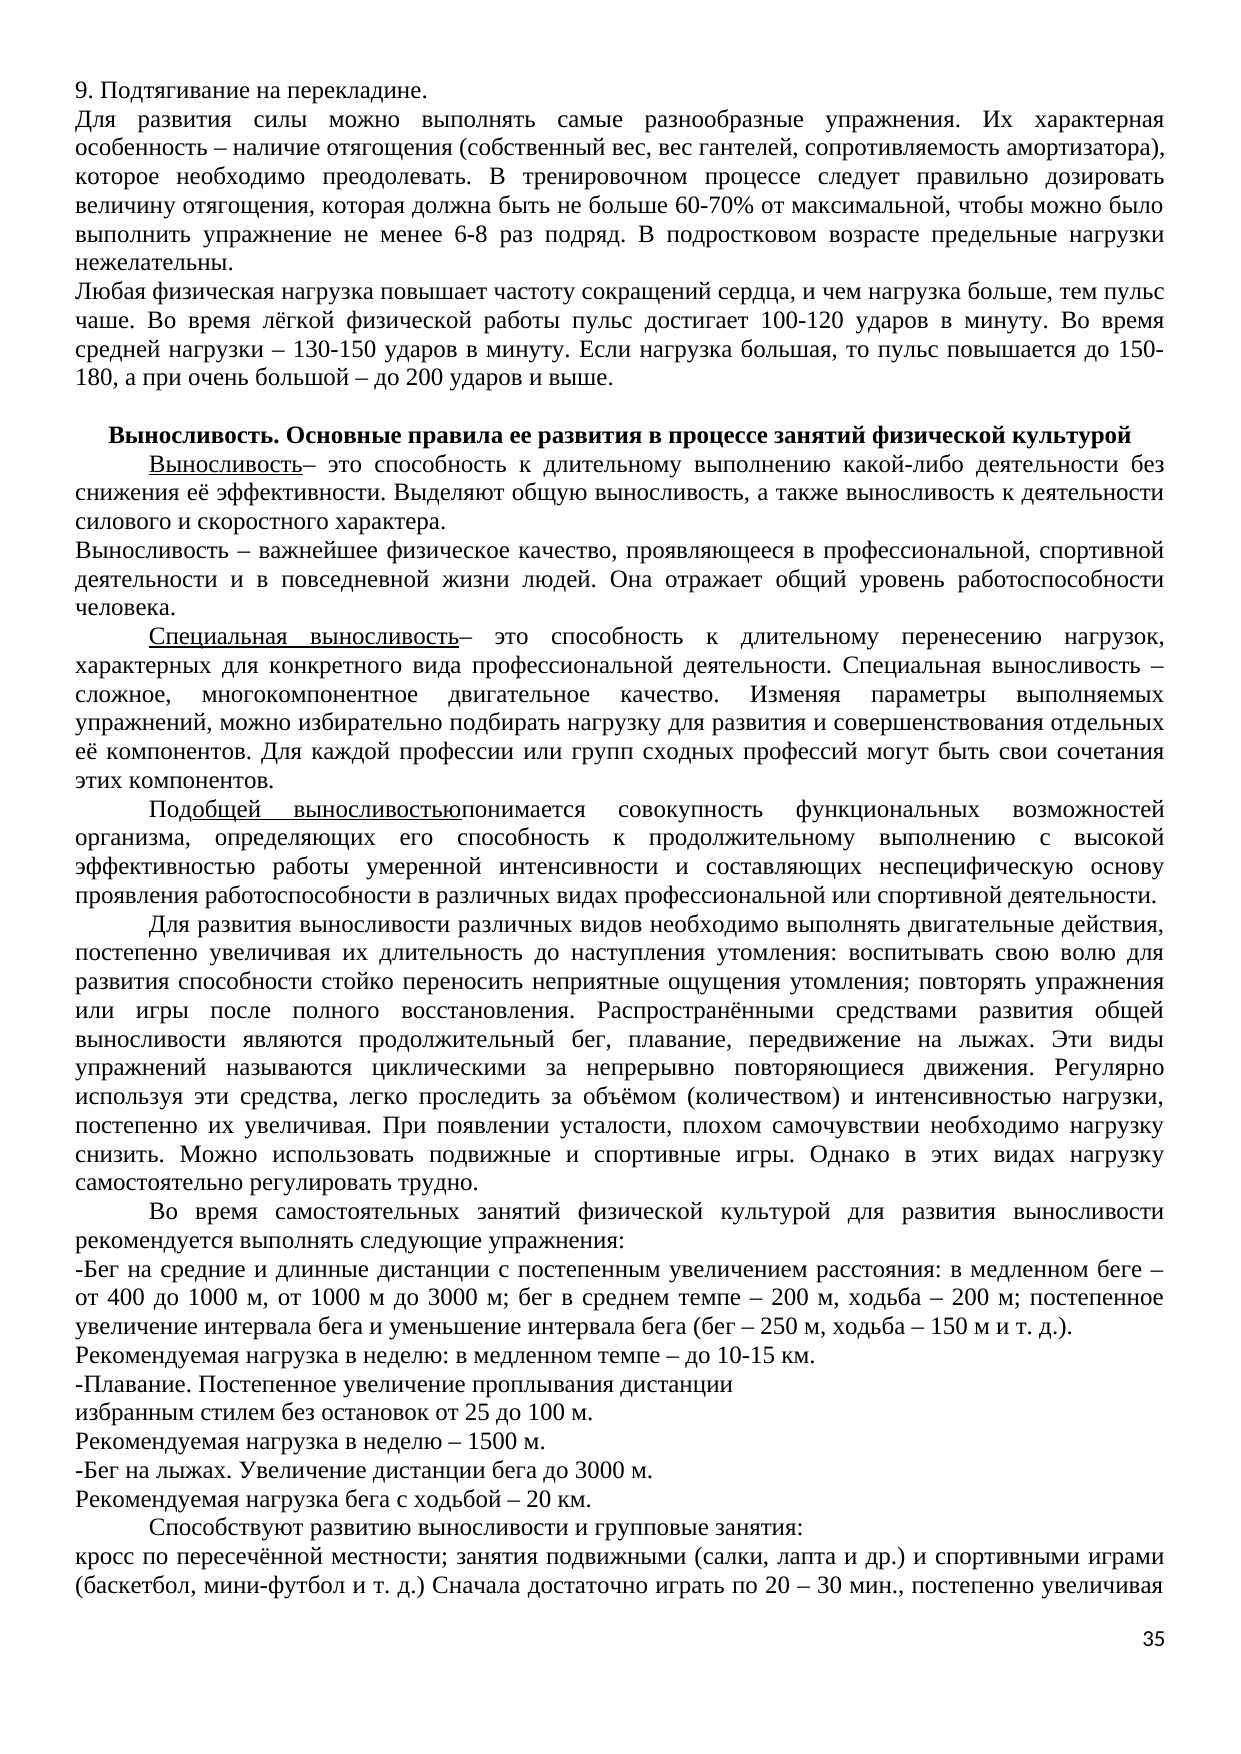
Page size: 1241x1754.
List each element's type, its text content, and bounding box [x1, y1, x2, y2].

text Для развития выносливости различных видов необходимо выполнять двигательные действия, постепенно увеличивая их длительность до наступления утомления: воспитывать свою волю для развития способности стойко переносить неприятные ощущения утомления; повторять упражнения или игры после полного восстановления. Распространёнными средствами развития общей выносливости являются продолжительный бег, плавание, передвижение на лыжах. Эти виды упражнений называются циклическими за непрерывно повторяющиеся движения. Регулярно используя эти средства, легко проследить за объёмом (количеством) и интенсивностью нагрузки, постепенно их увеличивая. При появлении усталости, плохом самочувствии необходимо нагрузку снизить. Можно использовать подвижные и спортивные игры. Однако в этих видах нагрузку самостоятельно регулировать трудно. [75, 909, 1165, 1196]
text -Плавание. Постепенное увеличение проплывания дистанции [75, 1369, 1165, 1397]
text Во время самостоятельных занятий физической культурой для развития выносливости рекомендуется выполнять следующие упражнения: [75, 1196, 1165, 1254]
text -Бег на средние и длинные дистанции с постепенным увеличением расстояния: в медленном беге – от 400 до 1000 м, от 1000 м до 3000 м; бег в среднем темпе – 200 м, ходьба – 200 м; постепенное увеличение интервала бега и уменьшение интервала бега (бег – 250 м, ходьба – 150 м и т. д.). [75, 1254, 1165, 1340]
text Рекомендуемая нагрузка в неделю – 1500 м. [75, 1426, 1165, 1455]
text -Бег на лыжах. Увеличение дистанции бега до 3000 м. [75, 1455, 1165, 1484]
text Способствуют развитию выносливости и групповые занятия: [75, 1512, 1165, 1541]
text Любая физическая нагрузка повышает частоту сокращений сердца, и чем нагрузка больше, тем пульс чаше. Во время лёгкой физической работы пульс достигает 100-120 ударов в минуту. Во время средней нагрузки – 130-150 ударов в минуту. Если нагрузка большая, то пульс повышается до 150-180, а при очень большой – до 200 ударов и выше. [75, 276, 1165, 391]
text Рекомендуемая нагрузка в неделю: в медленном темпе – до 10-15 км. [75, 1340, 1165, 1369]
text Выносливость. Основные правила ее развития в процессе занятий физической культурой [75, 420, 1165, 449]
text Специальная выносливость– это способность к длительному перенесению нагрузок, характерных для конкретного вида профессиональной деятельности. Специальная выносливость – сложное, многокомпонентное двигательное качество. Изменяя параметры выполняемых упражнений, можно избирательно подбирать нагрузку для развития и совершенствования отдельных её компонентов. Для каждой профессии или групп сходных профессий могут быть свои сочетания этих компонентов. [75, 621, 1165, 794]
text Для развития силы можно выполнять самые разнообразные упражнения. Их характерная особенность – наличие отягощения (собственный вес, вес гантелей, сопротивляемость амортизатора), которое необходимо преодолевать. В тренировочном процессе следует правильно дозировать величину отягощения, которая должна быть не больше 60-70% от максимальной, чтобы можно было выполнить упражнение не менее 6-8 раз подряд. В подростковом возрасте предельные нагрузки нежелательны. [75, 104, 1165, 276]
text 9. Подтягивание на перекладине. [75, 75, 1165, 104]
text Выносливость – важнейшее физическое качество, проявляющееся в профессиональной, спортивной деятельности и в повседневной жизни людей. Она отражает общий уровень работоспособности человека. [75, 535, 1165, 621]
text Рекомендуемая нагрузка бега с ходьбой – 20 км. [75, 1484, 1165, 1512]
text Выносливость– это способность к длительному выполнению какой-либо деятельности без снижения её эффективности. Выделяют общую выносливость, а также выносливость к деятельности силового и скоростного характера. [75, 449, 1165, 535]
text Подобщей выносливостьюпонимается совокупность функциональных возможностей организма, определяющих его способность к продолжительному выполнению с высокой эффективностью работы умеренной интенсивности и составляющих неспецифическую основу проявления работоспособности в различных видах профессиональной или спортивной деятельности. [75, 794, 1165, 909]
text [75, 1541, 1165, 1599]
text избранным стилем без остановок от 25 до 100 м. [75, 1397, 1165, 1426]
